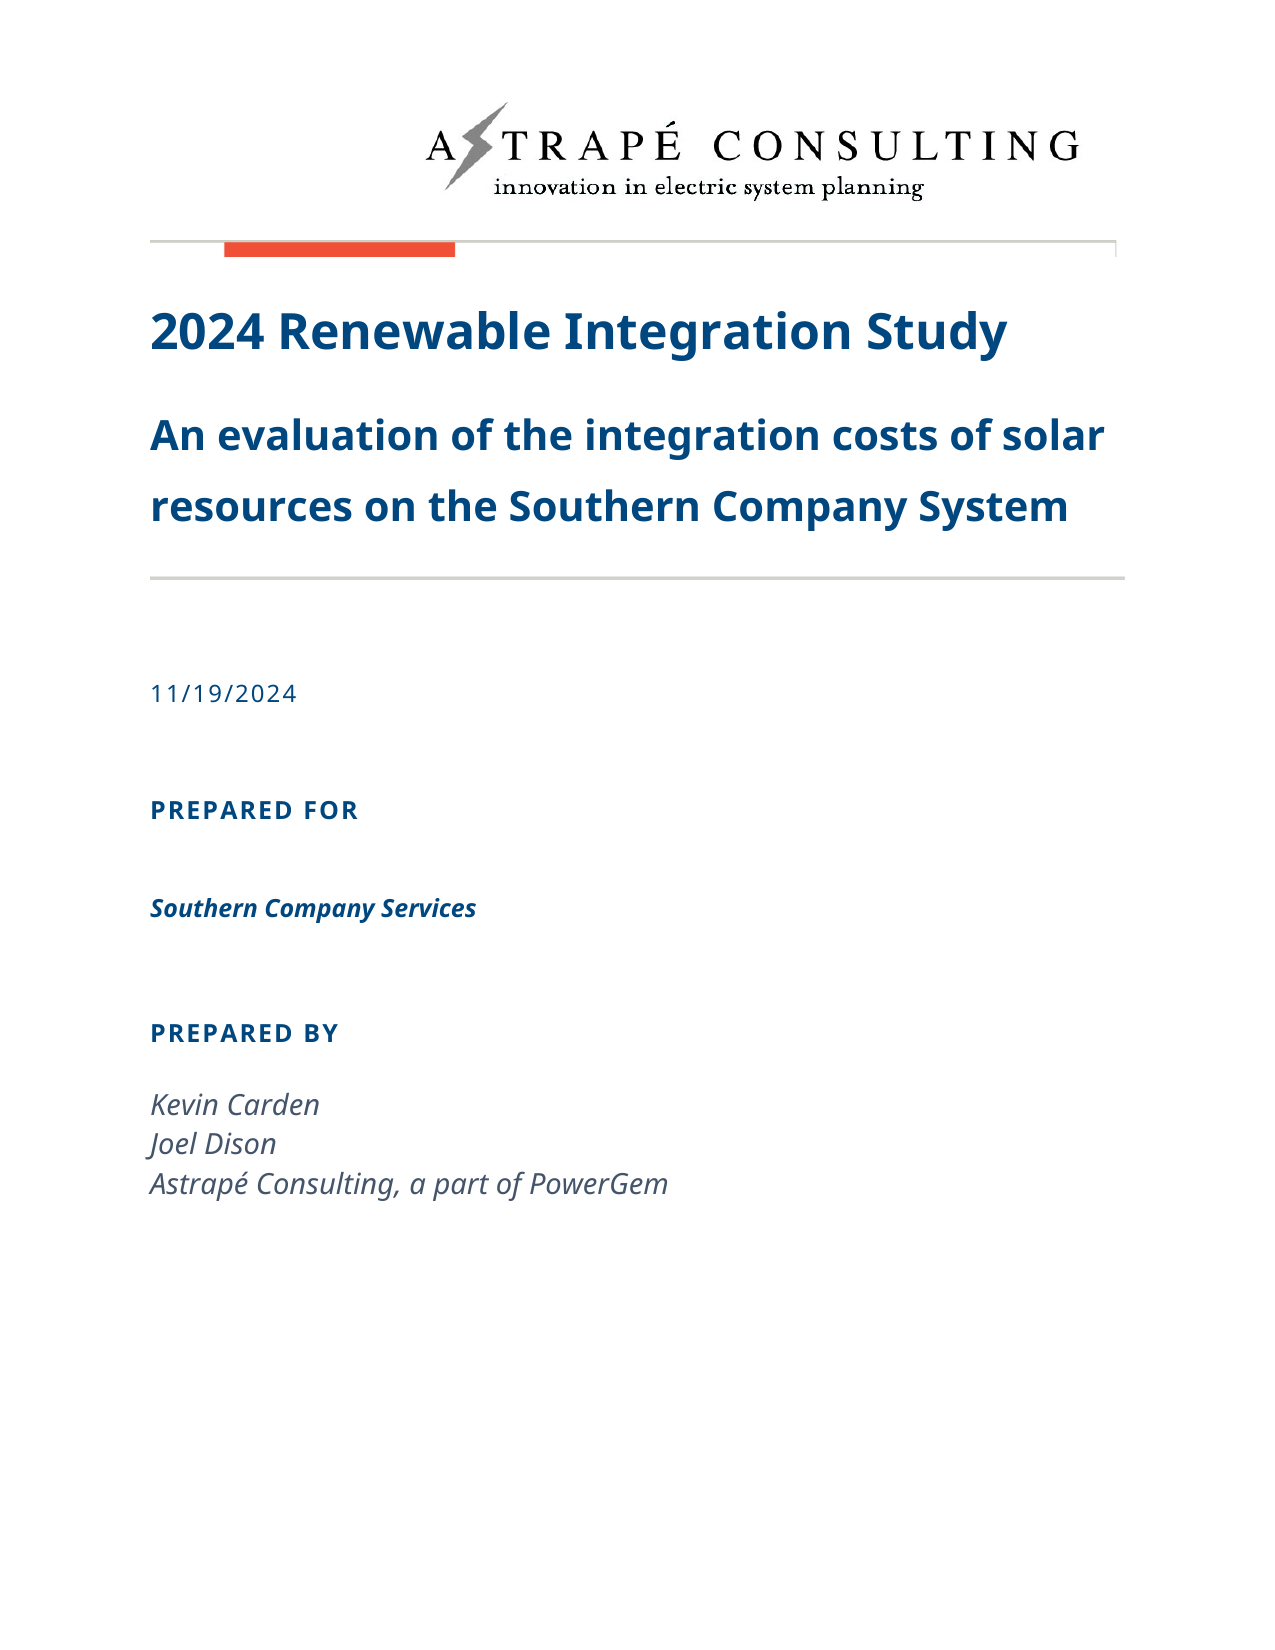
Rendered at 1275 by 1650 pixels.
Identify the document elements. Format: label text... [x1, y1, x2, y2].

text Southern Company Services [150, 891, 1125, 925]
text PREPARED BY [150, 1016, 1125, 1050]
text Kevin Carden [150, 1084, 1125, 1123]
text Astrapé Consulting, a part of PowerGem [150, 1163, 1125, 1203]
picture [150, 573, 1125, 580]
text PREPARED FOR [150, 793, 1125, 827]
text Joel Dison [150, 1123, 1125, 1163]
picture [150, 240, 1117, 257]
text 11/19/2024 [150, 676, 1125, 709]
title An evaluation of the integration costs of solar resources on the Southern Company System [150, 406, 1125, 534]
title 2024 Renewable Integration Study [150, 296, 1125, 364]
picture [395, 81, 1126, 228]
